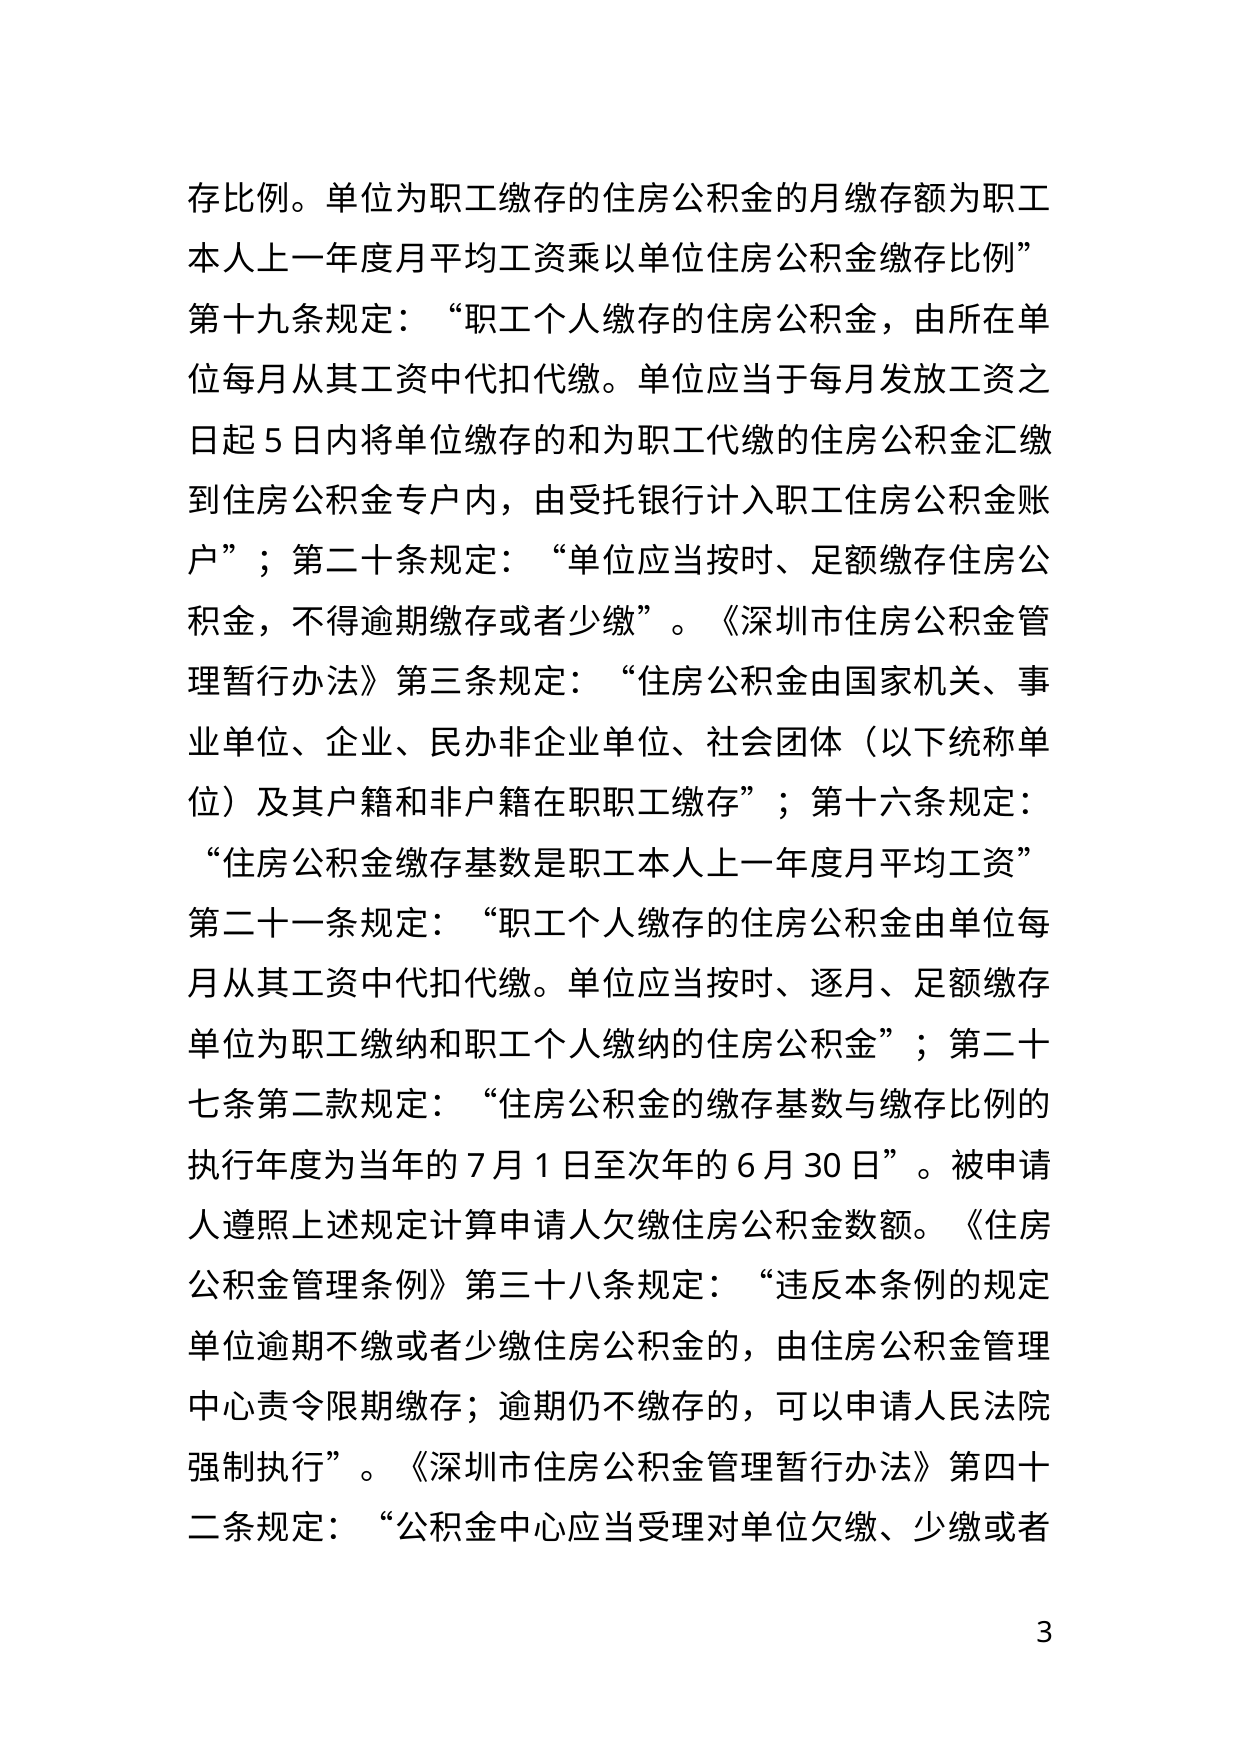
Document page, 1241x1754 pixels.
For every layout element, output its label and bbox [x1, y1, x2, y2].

text [187, 162, 1053, 1552]
